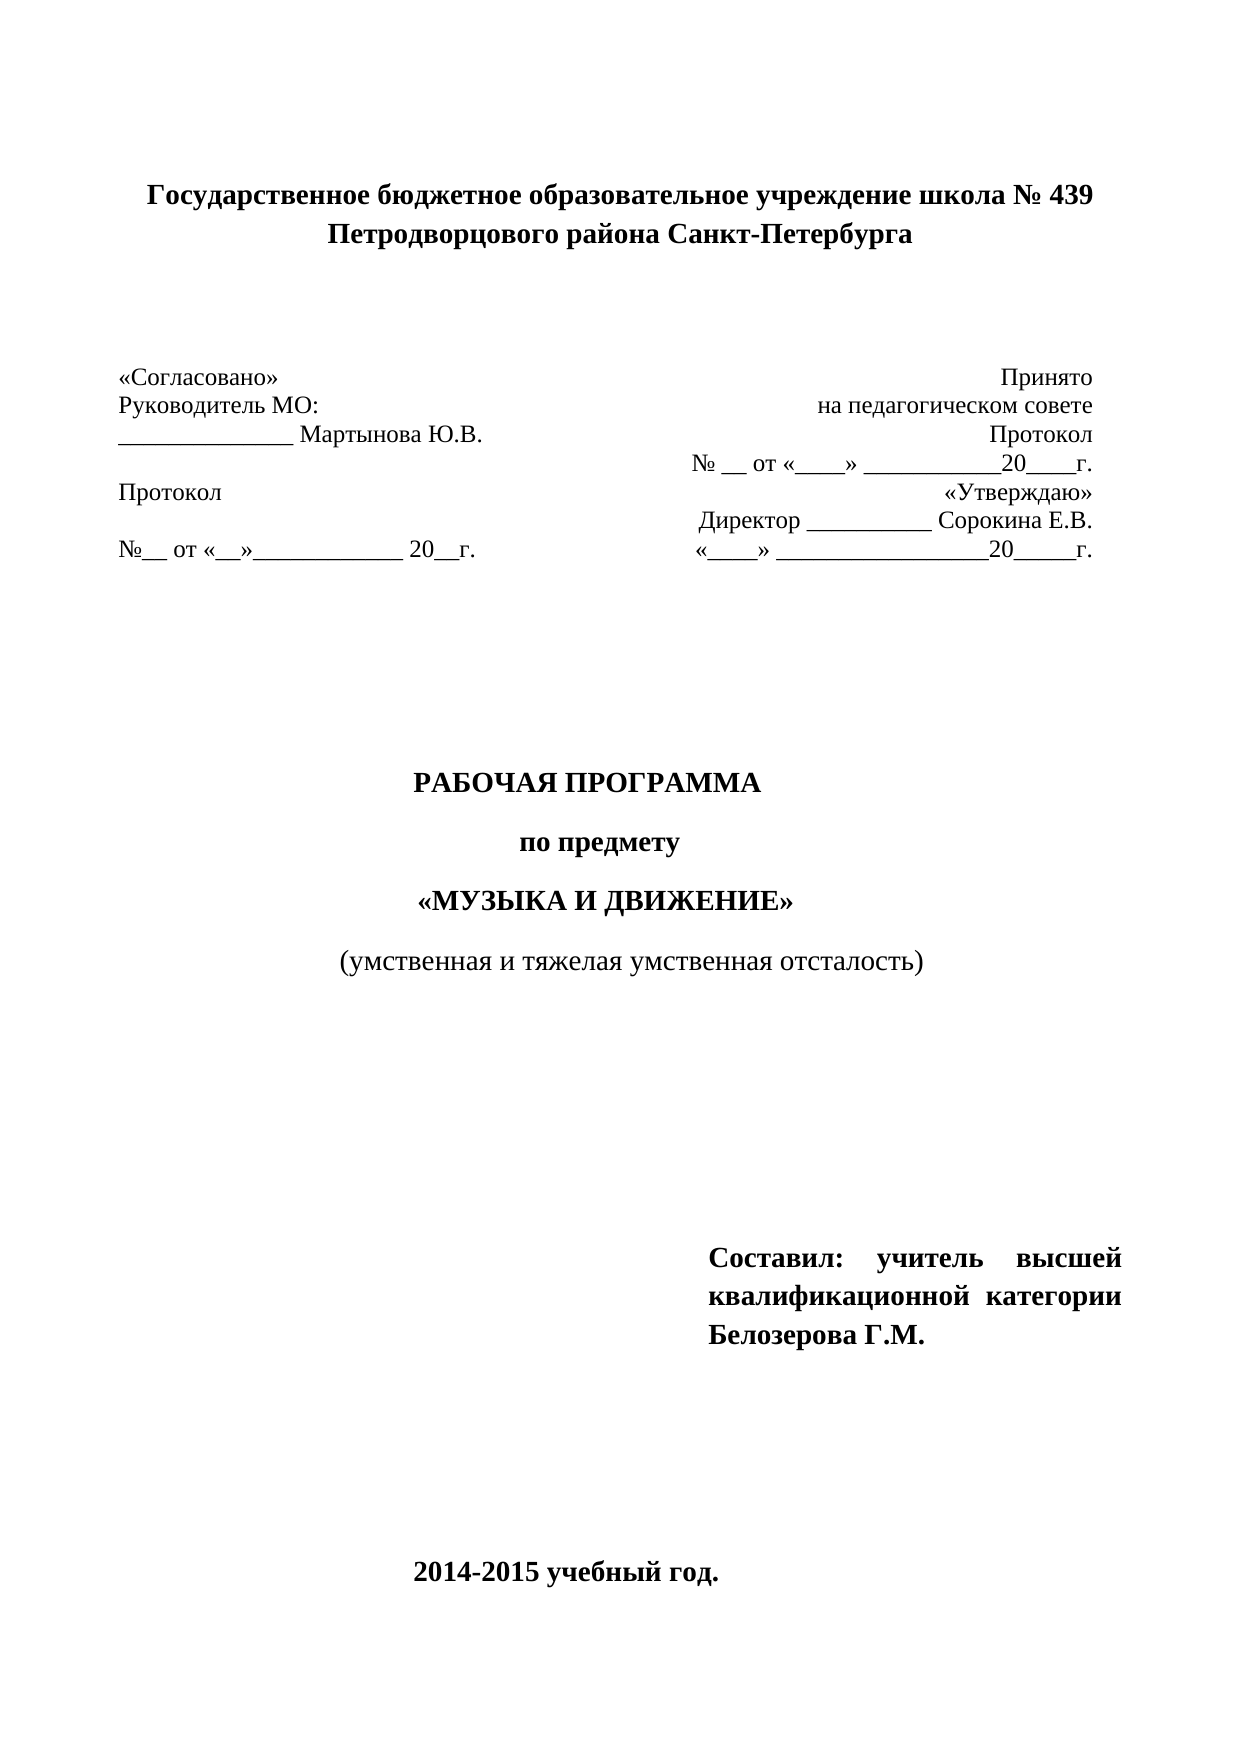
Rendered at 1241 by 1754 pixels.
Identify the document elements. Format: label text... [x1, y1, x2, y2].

text РАБОЧАЯ ПРОГРАММА [118, 765, 1122, 798]
text Петродворцового района Санкт-Петербурга [118, 216, 1122, 249]
text Государственное бюджетное образовательное учреждение школа № 439 [118, 177, 1122, 211]
text 2014-2015 учебный год. [339, 1554, 1122, 1588]
table_header Принято на педагогическом совете Протокол № __ от «____» ___________20____г. «Утверждаю» Директор __________ Сорокина Е.В. «____» _________________20_____г. [605, 362, 1104, 592]
text «МУЗЫКА И ДВИЖЕНИЕ» [118, 883, 1122, 917]
text Составил: учитель высшей квалификационной категории Белозерова Г.М. [708, 1240, 1122, 1350]
text по предмету [118, 824, 1122, 858]
table_header «Согласовано» Руководитель МО: ______________ Мартынова Ю.В. Протокол №__ от «__»____________ 20__г. [107, 362, 605, 592]
text (умственная и тяжелая умственная отсталость) [266, 943, 1122, 976]
